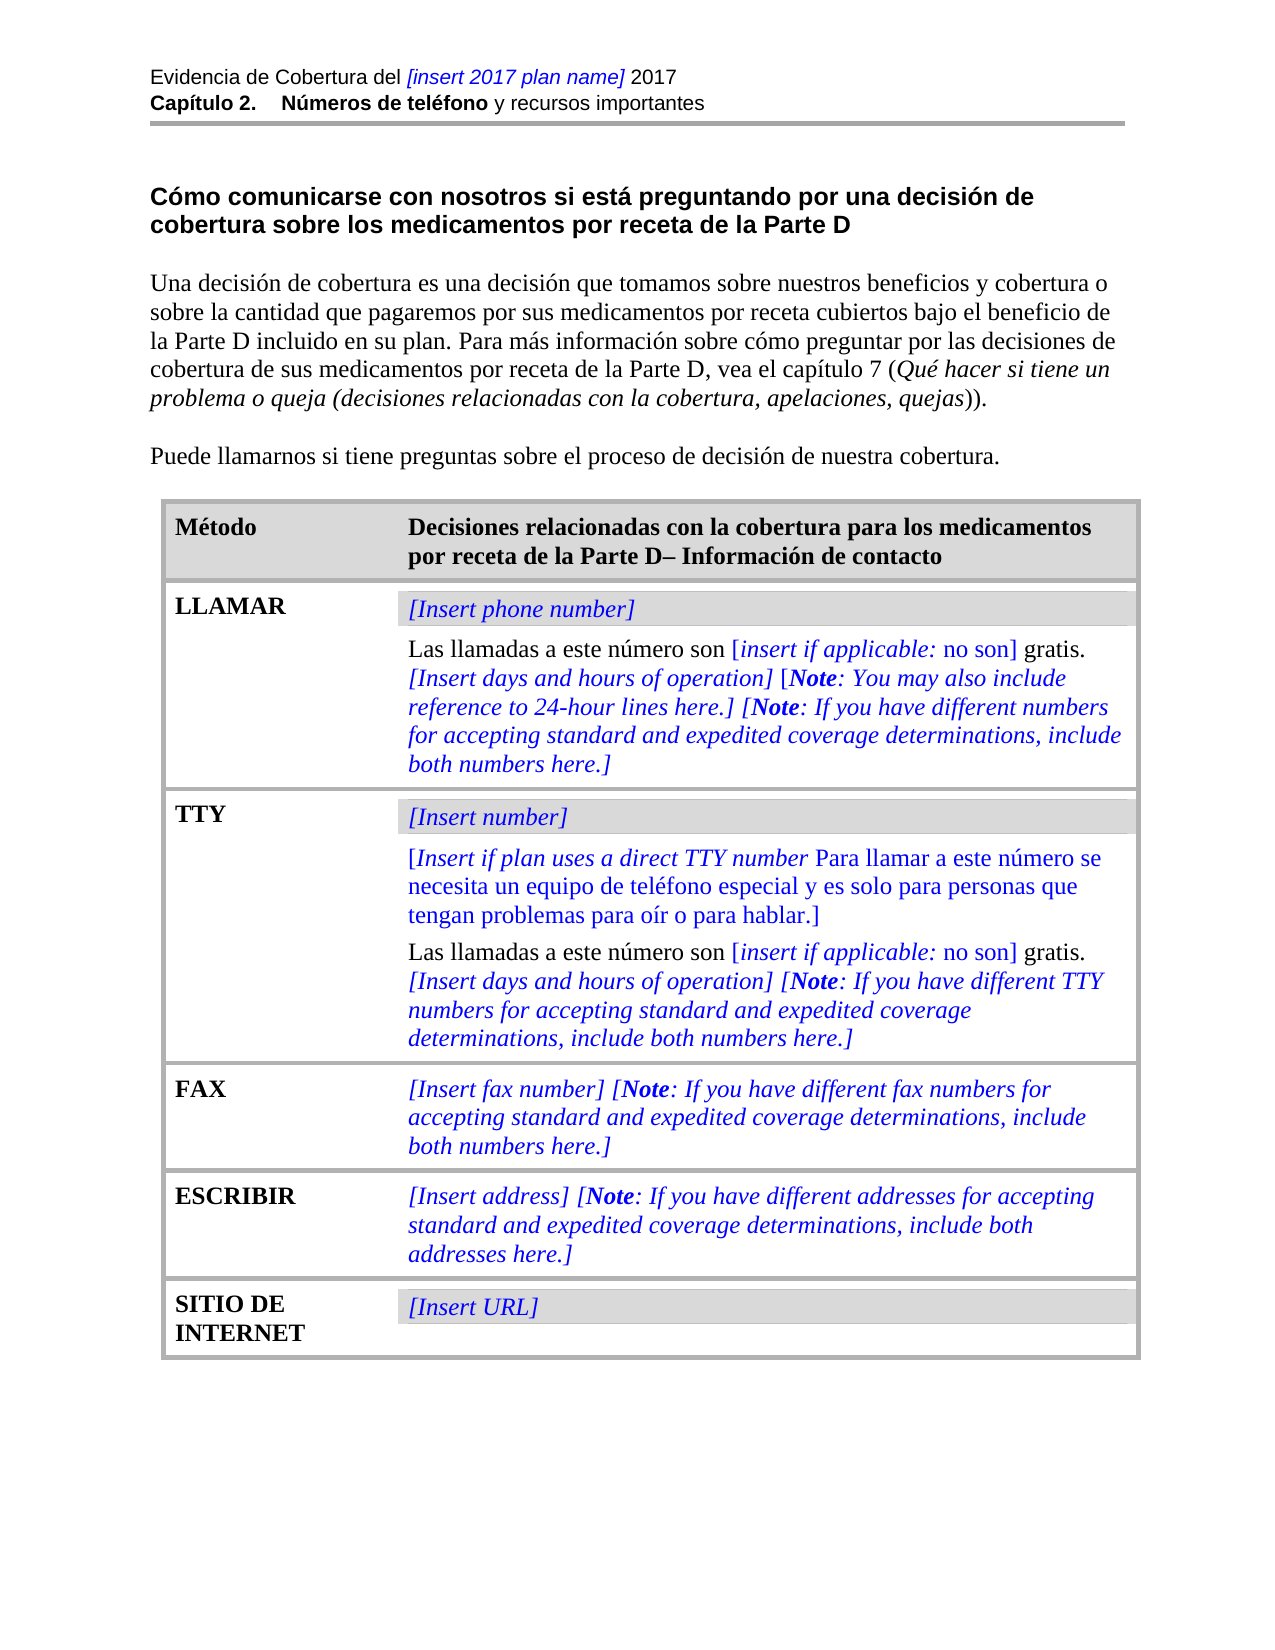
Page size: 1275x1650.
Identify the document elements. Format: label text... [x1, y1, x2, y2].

table_cell [Insert phone number] Las llamadas a este número son [insert if applicable: no son] gratis. [Insert days and hours of operation] [Note: You may also include reference to 24-hour lines here.] [Note: If you have different numbers for accepting standard and expedited coverage determinations, include both numbers here.] [397, 583, 1136, 786]
table_header Decisiones relacionadas con la cobertura para los medicamentos por receta de la Parte D– Información de contacto [397, 504, 1136, 578]
table_cell [Insert fax number] [Note: If you have different fax numbers for accepting standard and expedited coverage determinations, include both numbers here.] [397, 1065, 1136, 1168]
table_cell [Insert address] [Note: If you have different addresses for accepting standard and expedited coverage determinations, include both addresses here.] [397, 1173, 1136, 1276]
table_header Método [166, 504, 397, 578]
table_cell FAX [166, 1065, 397, 1168]
table_cell SITIO DE INTERNET [166, 1281, 397, 1355]
subtitle Cómo comunicarse con nosotros si está preguntando por una decisión de cobertura sobre los medicamentos por receta de la Parte D [150, 182, 1125, 239]
table_cell [Insert number] [Insert if plan uses a direct TTY number Para llamar a este número se necesita un equipo de teléfono especial y es solo para personas que tengan problemas para oír o para hablar.] Las llamadas a este número son [insert if applicable: no son] gratis. [Insert days and hours of operation] [Note: If you have different TTY numbers for accepting standard and expedited coverage determinations, include both numbers here.] [397, 791, 1136, 1061]
table_cell [Insert URL] [397, 1281, 1136, 1355]
table_cell TTY [166, 791, 397, 1061]
text Puede llamarnos si tiene preguntas sobre el proceso de decisión de nuestra cobertura. [150, 441, 1125, 470]
text Una decisión de cobertura es una decisión que tomamos sobre nuestros beneficios y cobertura o sobre la cantidad que pagaremos por sus medicamentos por receta cubiertos bajo el beneficio de la Parte D incluido en su plan. Para más información sobre cómo preguntar por las decisiones de cobertura de sus medicamentos por receta de la Parte D, vea el capítulo 7 (Qué hacer si tiene un problema o queja (decisiones relacionadas con la cobertura, apelaciones, quejas)). [150, 268, 1125, 412]
table_cell LLAMAR [166, 583, 397, 786]
table_cell ESCRIBIR [166, 1173, 397, 1276]
